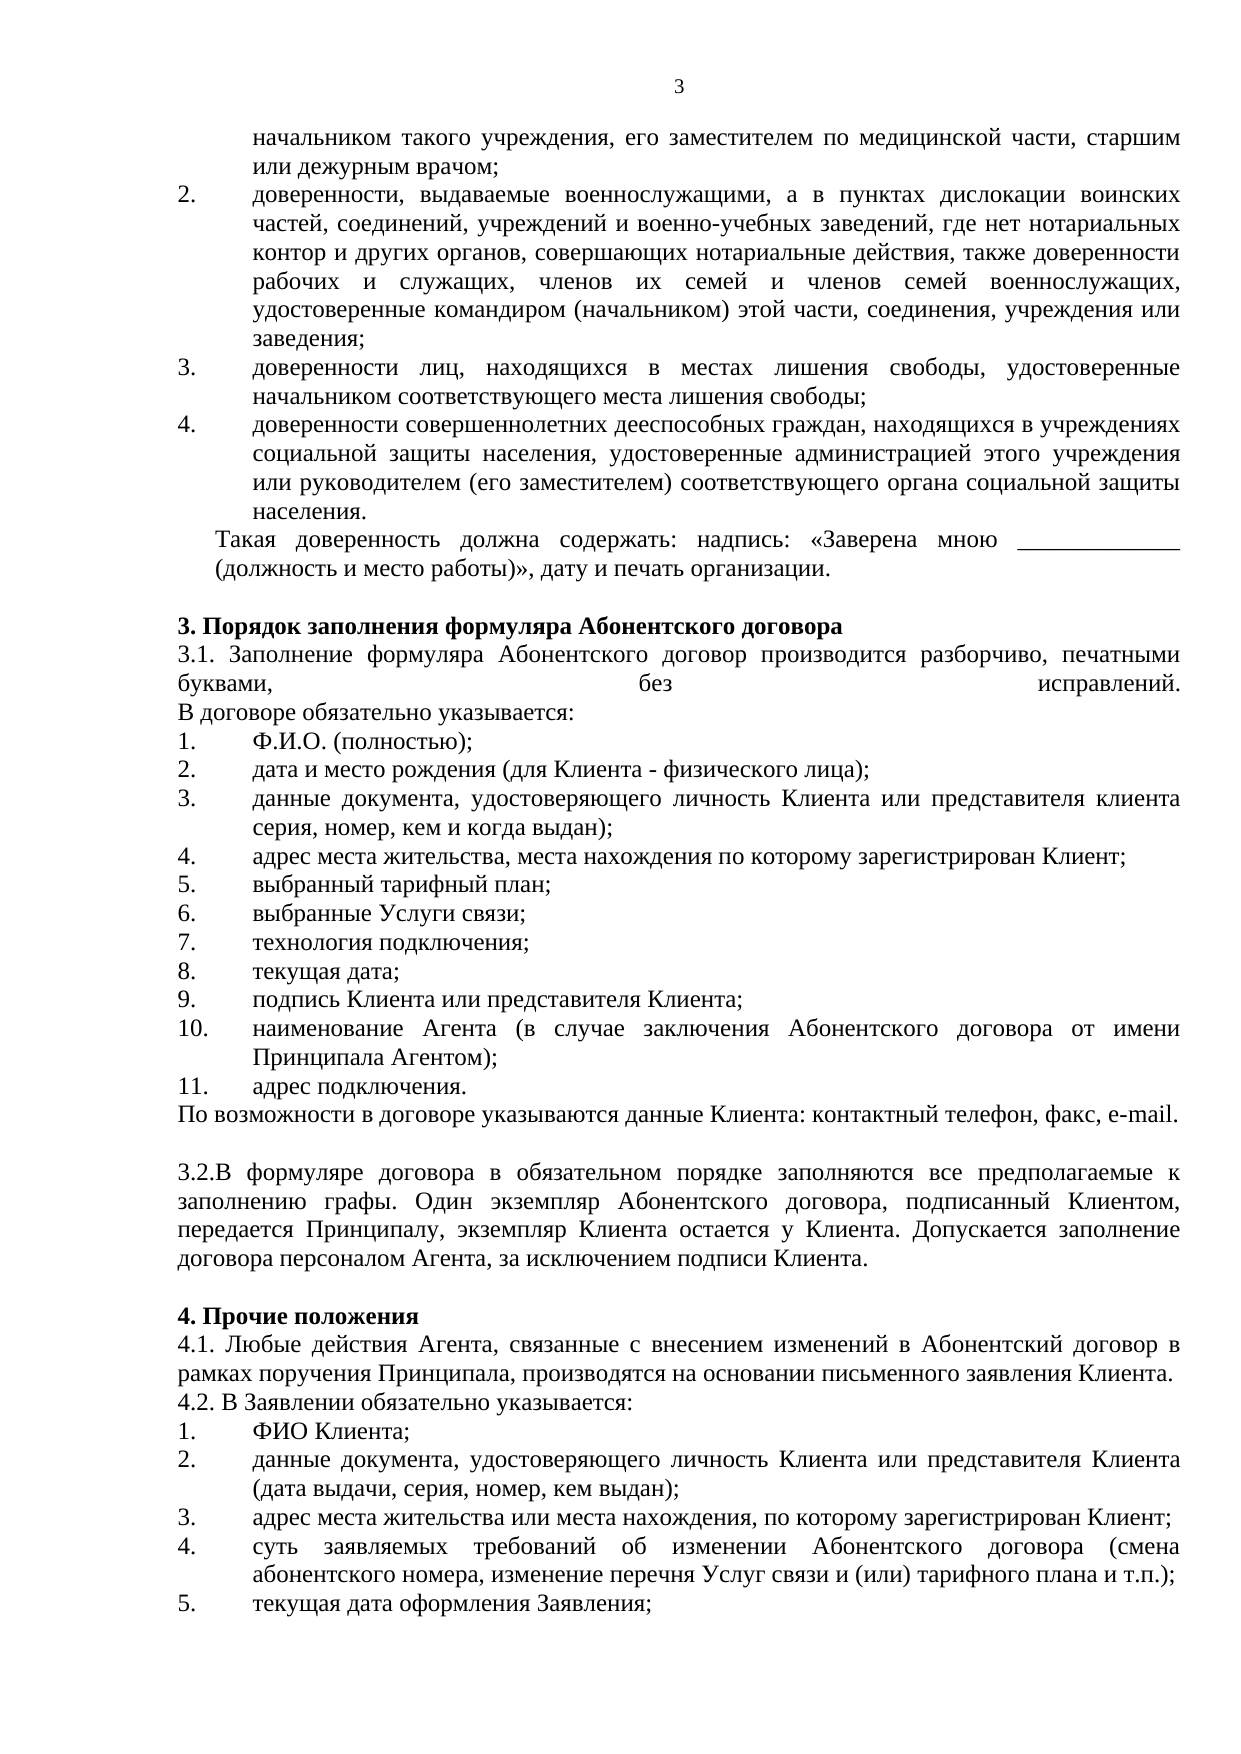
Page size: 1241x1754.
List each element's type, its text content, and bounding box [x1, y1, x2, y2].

list данные документа, удостоверяющего личность Клиента или представителя Клиента (дата выдачи, серия, номер, кем выдан); [177, 1444, 1181, 1502]
list Ф.И.О. (полностью); [177, 726, 1181, 754]
list подпись Клиента или представителя Клиента; [177, 984, 1181, 1013]
list адрес места жительства, места нахождения по которому зарегистрирован Клиент; [177, 841, 1181, 869]
text 4.2. В Заявлении обязательно указывается: [177, 1387, 1181, 1416]
list дата и место рождения (для Клиента - физического лица); [177, 754, 1181, 783]
text 4.1. Любые действия Агента, связанные с внесением изменений в Абонентский договор в рамках поручения Принципала, производятся на основании письменного заявления Клиента. [177, 1329, 1181, 1387]
text 4. Прочие положения [177, 1272, 1181, 1329]
text 3.2.В формуляре договора в обязательном порядке заполняются все предполагаемые к заполнению графы. Один экземпляр Абонентского договора, подписанный Клиентом, передается Принципалу, экземпляр Клиента остается у Клиента. Допускается заполнение договора персоналом Агента, за исключением подписи Клиента. [177, 1157, 1181, 1272]
list суть заявляемых требований об изменении Абонентского договора (смена абонентского номера, изменение перечня Услуг связи и (или) тарифного плана и т.п.); [177, 1531, 1181, 1588]
list технология подключения; [177, 927, 1181, 956]
list данные документа, удостоверяющего личность Клиента или представителя клиента серия, номер, кем и когда выдан); [177, 783, 1181, 841]
list текущая дата; [177, 956, 1181, 984]
list ФИО Клиента; [177, 1416, 1181, 1444]
list доверенности лиц, находящихся в местах лишения свободы, удостоверенные начальником соответствующего места лишения свободы; [177, 352, 1181, 409]
list адрес места жительства или места нахождения, по которому зарегистрирован Клиент; [177, 1502, 1181, 1531]
list наименование Агента (в случае заключения Абонентского договора от имени Принципала Агентом); [177, 1013, 1181, 1071]
text 3. Порядок заполнения формуляра Абонентского договора [177, 611, 1181, 639]
text 3.1. Заполнение формуляра Абонентского договор производится разборчиво, печатными буквами, без исправлений. В договоре обязательно указывается: [177, 639, 1181, 726]
text Такая доверенность должна содержать: надпись: «Заверена мною _____________ (должность и место работы)», дату и печать организации. [215, 524, 1181, 582]
list выбранные Услуги связи; [177, 898, 1181, 927]
list доверенности, выдаваемые военнослужащими, а в пунктах дислокации воинских частей, соединений, учреждений и военно-учебных заведений, где нет нотариальных контор и других органов, совершающих нотариальные действия, также доверенности рабочих и служащих, членов их семей и членов семей военнослужащих, удостоверенные командиром (начальником) этой части, соединения, учреждения или заведения; [177, 179, 1181, 352]
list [177, 122, 1181, 179]
list адрес подключения. [177, 1071, 1181, 1099]
list текущая дата оформления Заявления; [177, 1588, 1181, 1617]
text По возможности в договоре указываются данные Клиента: контактный телефон, факс, е-mail. [177, 1099, 1181, 1128]
list доверенности совершеннолетних дееспособных граждан, находящихся в учреждениях социальной защиты населения, удостоверенные администрацией этого учреждения или руководителем (его заместителем) соответствующего органа социальной защиты населения. [177, 409, 1181, 524]
list выбранный тарифный план; [177, 869, 1181, 898]
